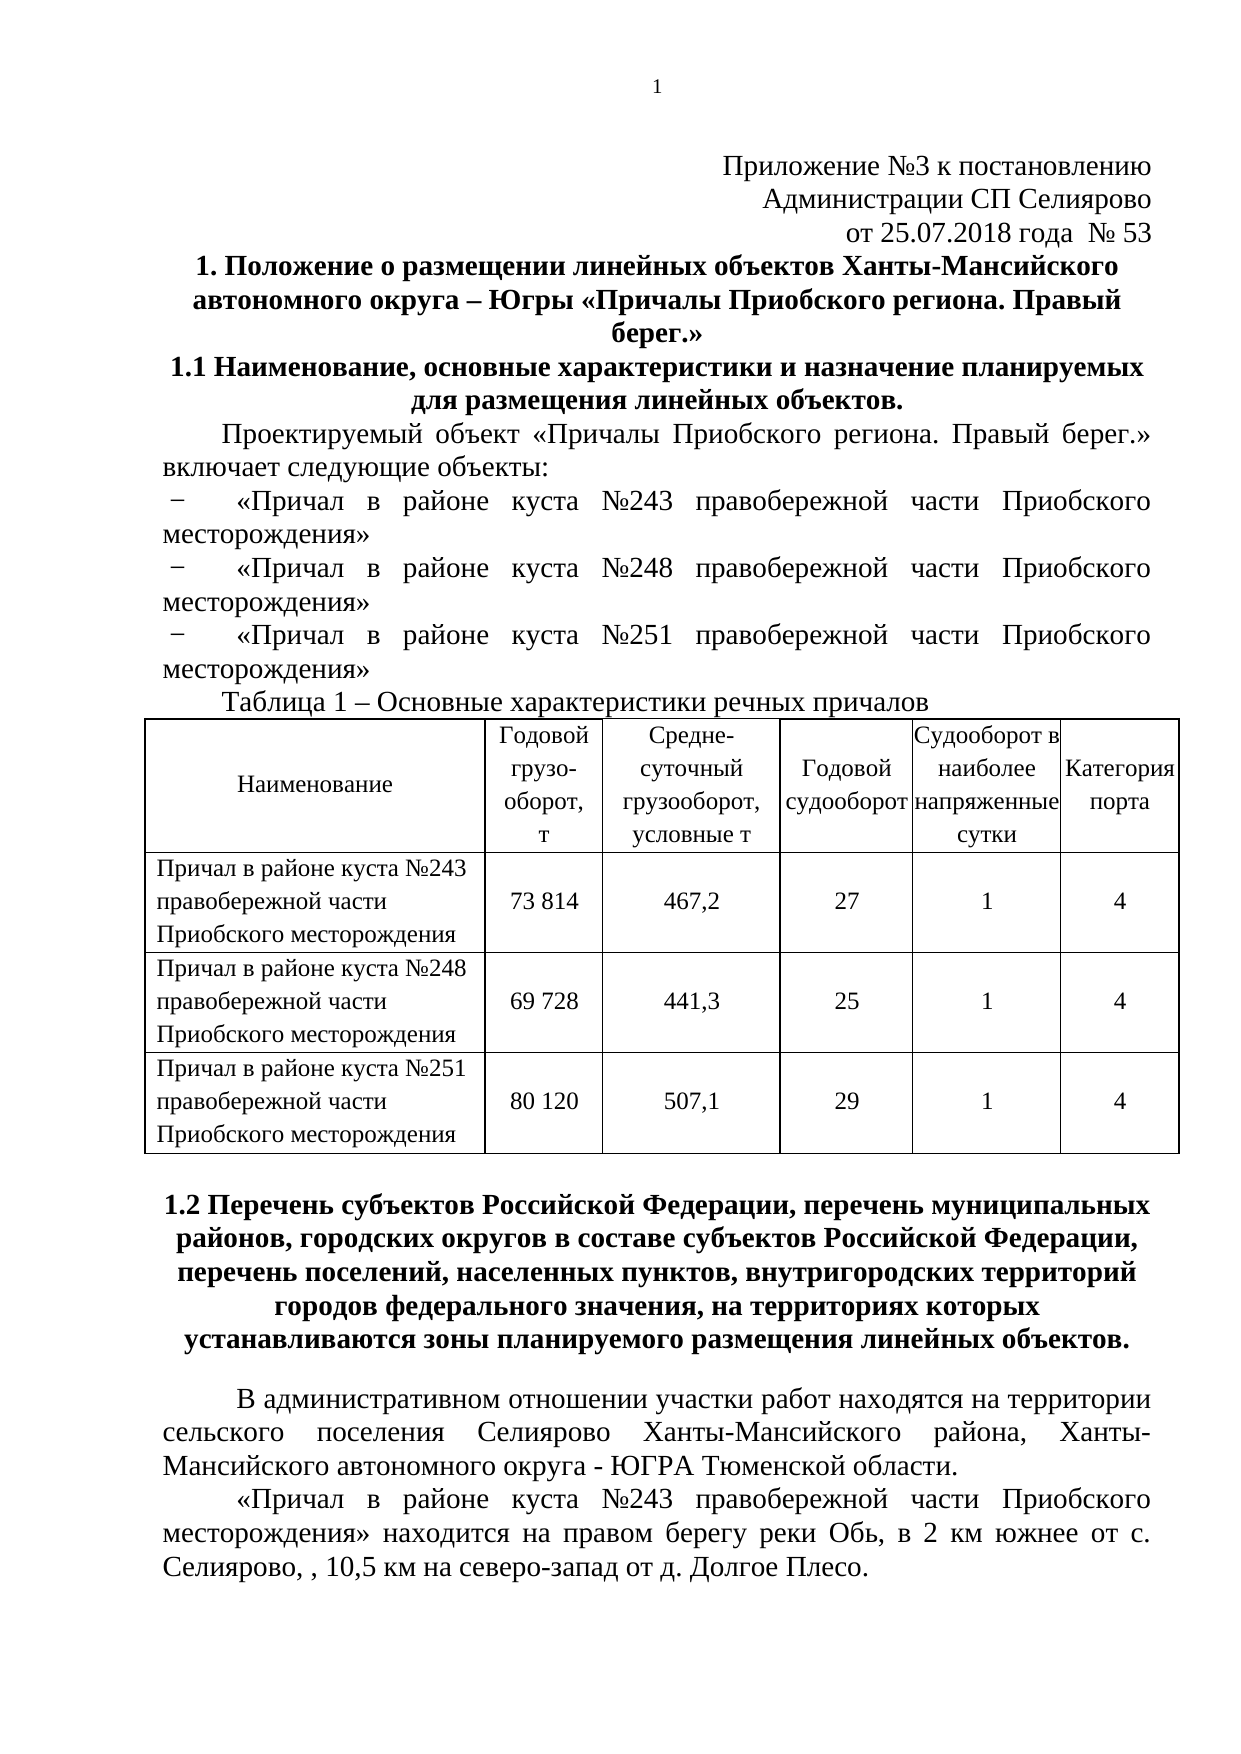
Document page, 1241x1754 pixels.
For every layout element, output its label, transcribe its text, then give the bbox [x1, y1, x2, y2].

table_cell Причал в районе куста №243 правобережной части Приобского месторождения [146, 853, 484, 952]
text Администрации СП Селиярово [162, 181, 1152, 215]
table_cell 1 [913, 853, 1060, 952]
table_cell 467,2 [603, 853, 779, 952]
table_cell 4 [1061, 953, 1178, 1052]
table_cell 4 [1061, 1053, 1178, 1152]
table_cell 69 728 [486, 953, 602, 1052]
list «Причал в районе куста №243 правобережной части Приобского месторождения» находится на правом берегу реки Обь, в 2 км южнее от с. Селиярово, , 10,5 км на северо-запад от д. Долгое Плесо. [162, 1482, 1152, 1582]
text 1.1 Наименование, основные характеристики и назначение планируемых для размещения линейных объектов. [162, 349, 1152, 416]
text от 25.07.2018 года № 53 [162, 215, 1152, 248]
table_cell 1 [913, 953, 1060, 1052]
table_cell 29 [781, 1053, 912, 1152]
list «Причал в районе куста №243 правобережной части Приобского месторождения» [162, 483, 1152, 550]
table_cell 1 [913, 1053, 1060, 1152]
table_header Категория порта [1061, 720, 1178, 852]
table_cell 73 814 [486, 853, 602, 952]
text 1. Положение о размещении линейных объектов Ханты-Мансийского автономного округа – Югры «Причалы Приобского региона. Правый берег.» [162, 248, 1152, 349]
table_cell Причал в районе куста №248 правобережной части Приобского месторождения [146, 953, 484, 1052]
table_cell 441,3 [603, 953, 779, 1052]
text Приложение №3 к постановлению [162, 148, 1152, 181]
table_cell 80 120 [486, 1053, 602, 1152]
table_cell 4 [1061, 853, 1178, 952]
table_header Судооборот в наиболее напряженные сутки [913, 720, 1060, 852]
table_cell 507,1 [603, 1053, 779, 1152]
table_cell Причал в районе куста №251 правобережной части Приобского месторождения [146, 1053, 484, 1152]
table_header Годовой судооборот [781, 720, 912, 852]
text 1.2 Перечень субъектов Российской Федерации, перечень муниципальных районов, городских округов в составе субъектов Российской Федерации, перечень поселений, населенных пунктов, внутригородских территорий городов федерального значения, на территориях которых устанавливаются зоны планируемого размещения линейных объектов. [162, 1187, 1152, 1355]
list Проектируемый объект «Причалы Приобского региона. Правый берег.» включает следующие объекты: [162, 416, 1152, 483]
table_cell 27 [781, 853, 912, 952]
list «Причал в районе куста №251 правобережной части Приобского месторождения» [162, 617, 1152, 684]
table_header Средне-суточный грузооборот, условные т [603, 719, 779, 852]
table_header Наименование [146, 720, 484, 852]
list «Причал в районе куста №248 правобережной части Приобского месторождения» [162, 550, 1152, 617]
table_header Годовой грузо-оборот, т [486, 720, 602, 852]
list В административном отношении участки работ находятся на территории сельского поселения Селиярово Ханты-Мансийского района, Ханты-Мансийского автономного округа - ЮГРА Тюменской области. [162, 1381, 1152, 1482]
list Таблица 1 – Основные характеристики речных причалов [162, 684, 1152, 718]
table_cell 25 [781, 953, 912, 1052]
